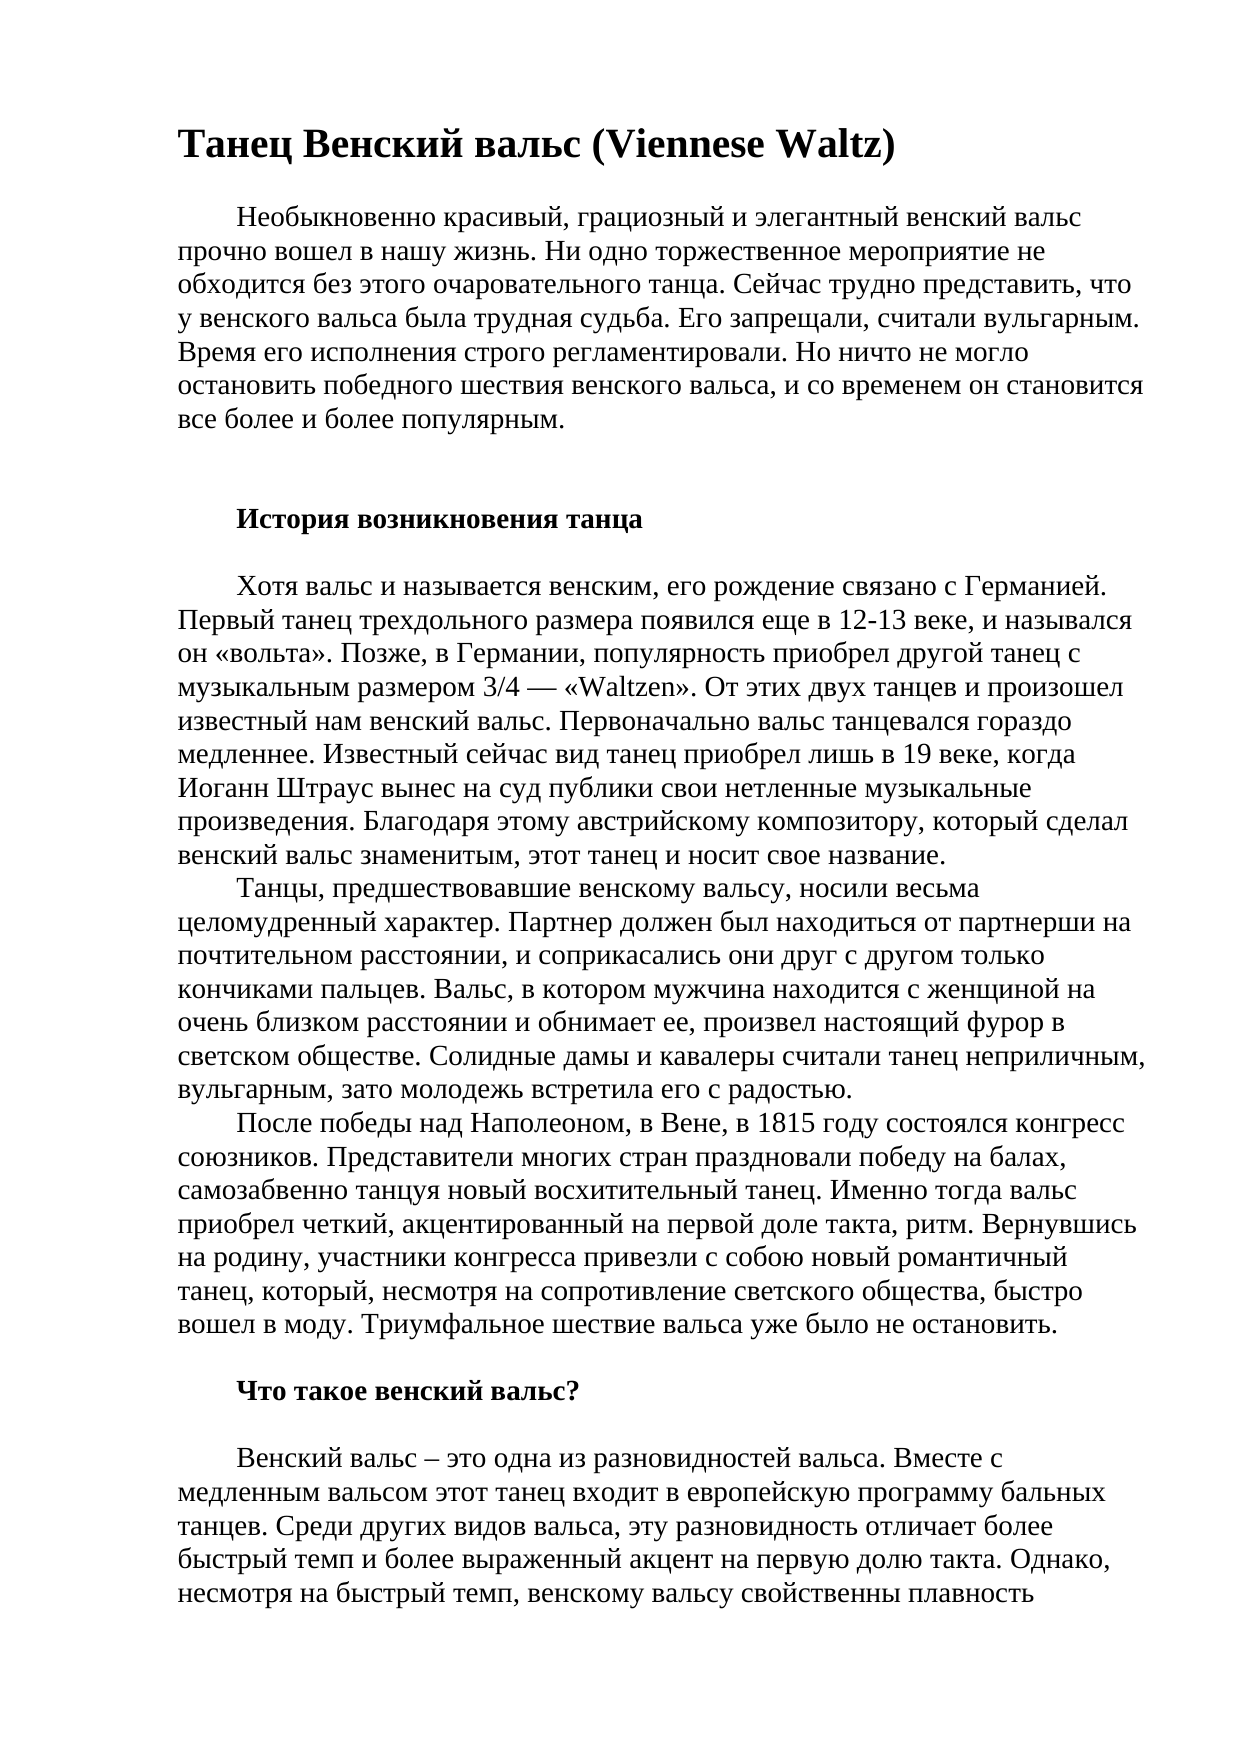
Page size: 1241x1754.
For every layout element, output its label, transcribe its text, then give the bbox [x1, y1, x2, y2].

text После победы над Наполеоном, в Вене, в 1815 году состоялся конгресс союзников. Представители многих стран праздновали победу на балах, самозабвенно танцуя новый восхитительный танец. Именно тогда вальс приобрел четкий, акцентированный на первой доле такта, ритм. Вернувшись на родину, участники конгресса привезли с собою новый романтичный танец, который, несмотря на сопротивление светского общества, быстро вошел в моду. Триумфальное шествие вальса уже было не остановить. [177, 1105, 1152, 1340]
text Хотя вальс и называется венским, его рождение связано с Германией. Первый танец трехдольного размера появился еще в 12-13 веке, и назывался он «вольта». Позже, в Германии, популярность приобрел другой танец с музыкальным размером 3/4 — «Waltzen». От этих двух танцев и произошел известный нам венский вальс. Первоначально вальс танцевался гораздо медленнее. Известный сейчас вид танец приобрел лишь в 19 веке, когда Иоганн Штраус вынес на суд публики свои нетленные музыкальные произведения. Благодаря этому австрийскому композитору, который сделал венский вальс знаменитым, этот танец и носит свое название. [177, 568, 1152, 870]
text История возникновения танца [177, 501, 1152, 535]
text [177, 1441, 1152, 1608]
text Танцы, предшествовавшие венскому вальсу, носили весьма целомудренный характер. Партнер должен был находиться от партнерши на почтительном расстоянии, и соприкасались они друг с другом только кончиками пальцев. Вальс, в котором мужчина находится с женщиной на очень близком расстоянии и обнимает ее, произвел настоящий фурор в светском обществе. Солидные дамы и кавалеры считали танец неприличным, вульгарным, зато молодежь встретила его с радостью. [177, 870, 1152, 1105]
text Что такое венский вальс? [177, 1373, 1152, 1407]
text Необыкновенно красивый, грациозный и элегантный венский вальс прочно вошел в нашу жизнь. Ни одно торжественное мероприятие не обходится без этого очаровательного танца. Сейчас трудно представить, что у венского вальса была трудная судьба. Его запрещали, считали вульгарным. Время его исполнения строго регламентировали. Но ничто не могло остановить победного шествия венского вальса, и со временем он становится все более и более популярным. [177, 199, 1152, 434]
text Танец Венский вальс (Viennese Waltz) [177, 118, 1152, 166]
